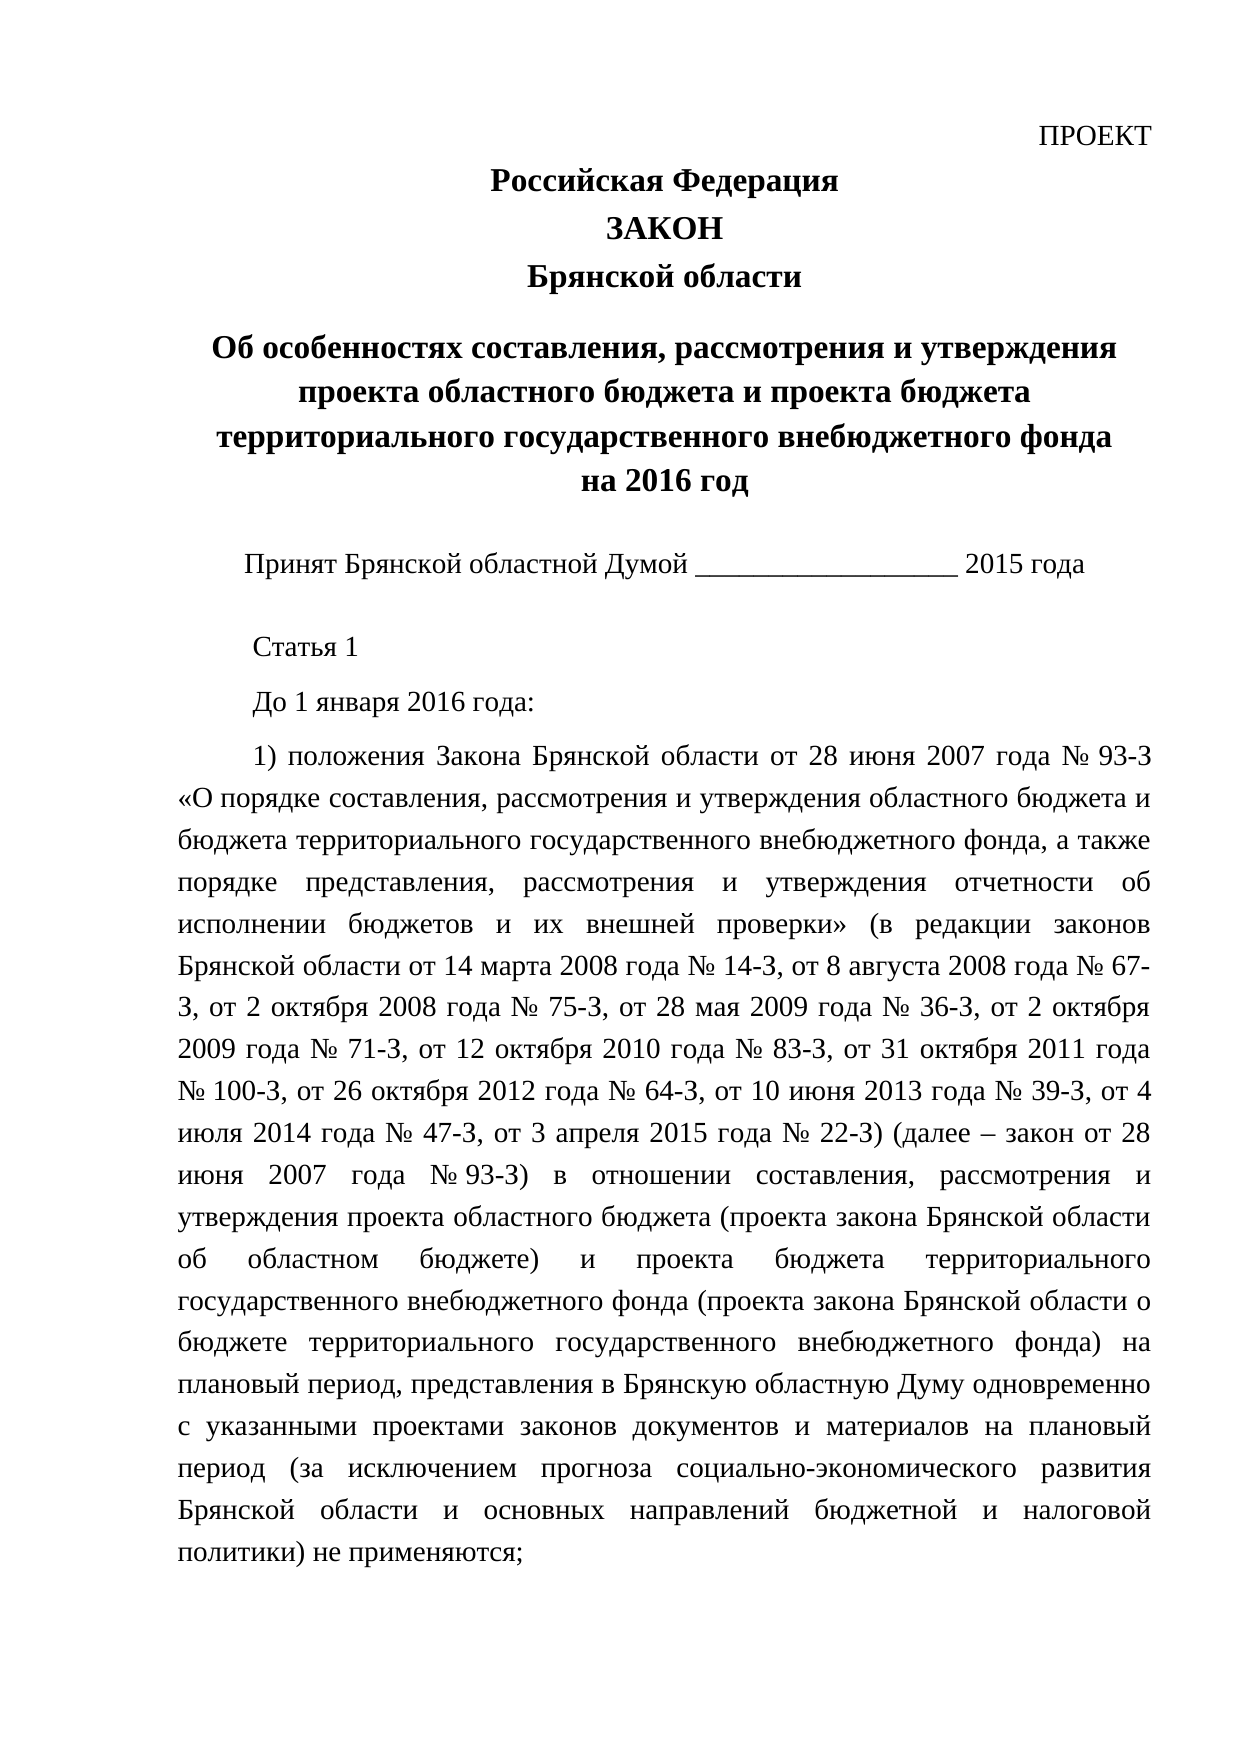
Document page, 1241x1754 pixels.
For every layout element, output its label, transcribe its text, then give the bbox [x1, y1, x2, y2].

text Принят Брянской областной Думой __________________ 2015 года [177, 546, 1152, 579]
text 1) положения Закона Брянской области от 28 июня 2007 года № 93-З «О порядке составления, рассмотрения и утверждения областного бюджета и бюджета территориального государственного внебюджетного фонда, а также порядке представления, рассмотрения и утверждения отчетности об исполнении бюджетов и их внешней проверки» (в редакции законов Брянской области от 14 марта 2008 года № 14-З, от 8 августа 2008 года № 67-З, от 2 октября 2008 года № 75-З, от 28 мая 2009 года № 36-З, от 2 октября 2009 года № 71-З, от 12 октября 2010 года № 83-З, от 31 октября 2011 года № 100-З, от 26 октября 2012 года № 64-З, от 10 июня 2013 года № 39-З, от 4 июля 2014 года № 47-З, от 3 апреля 2015 года № 22-З) (далее – закон от 28 июня 2007 года № 93-З) в отношении составления, рассмотрения и утверждения проекта областного бюджета (проекта закона Брянской области об областном бюджете) и проекта бюджета территориального государственного внебюджетного фонда (проекта закона Брянской области о бюджете территориального государственного внебюджетного фонда) на плановый период, представления в Брянскую областную Думу одновременно с указанными проектами законов документов и материалов на плановый период (за исключением прогноза социально-экономического развития Брянской области и основных направлений бюджетной и налоговой политики) не применяются; [177, 738, 1152, 1567]
text Брянской области [177, 256, 1152, 294]
text ЗАКОН [177, 208, 1152, 246]
text Статья 1 [177, 629, 1152, 663]
text До 1 января 2016 года: [177, 684, 1152, 717]
text ПРОЕКТ [177, 118, 1152, 152]
text Российская Федерация [177, 160, 1152, 198]
title Об особенностях составления, рассмотрения и утверждения проекта областного бюджета и проекта бюджета территориального государственного внебюджетного фонда на 2016 год [177, 328, 1152, 498]
